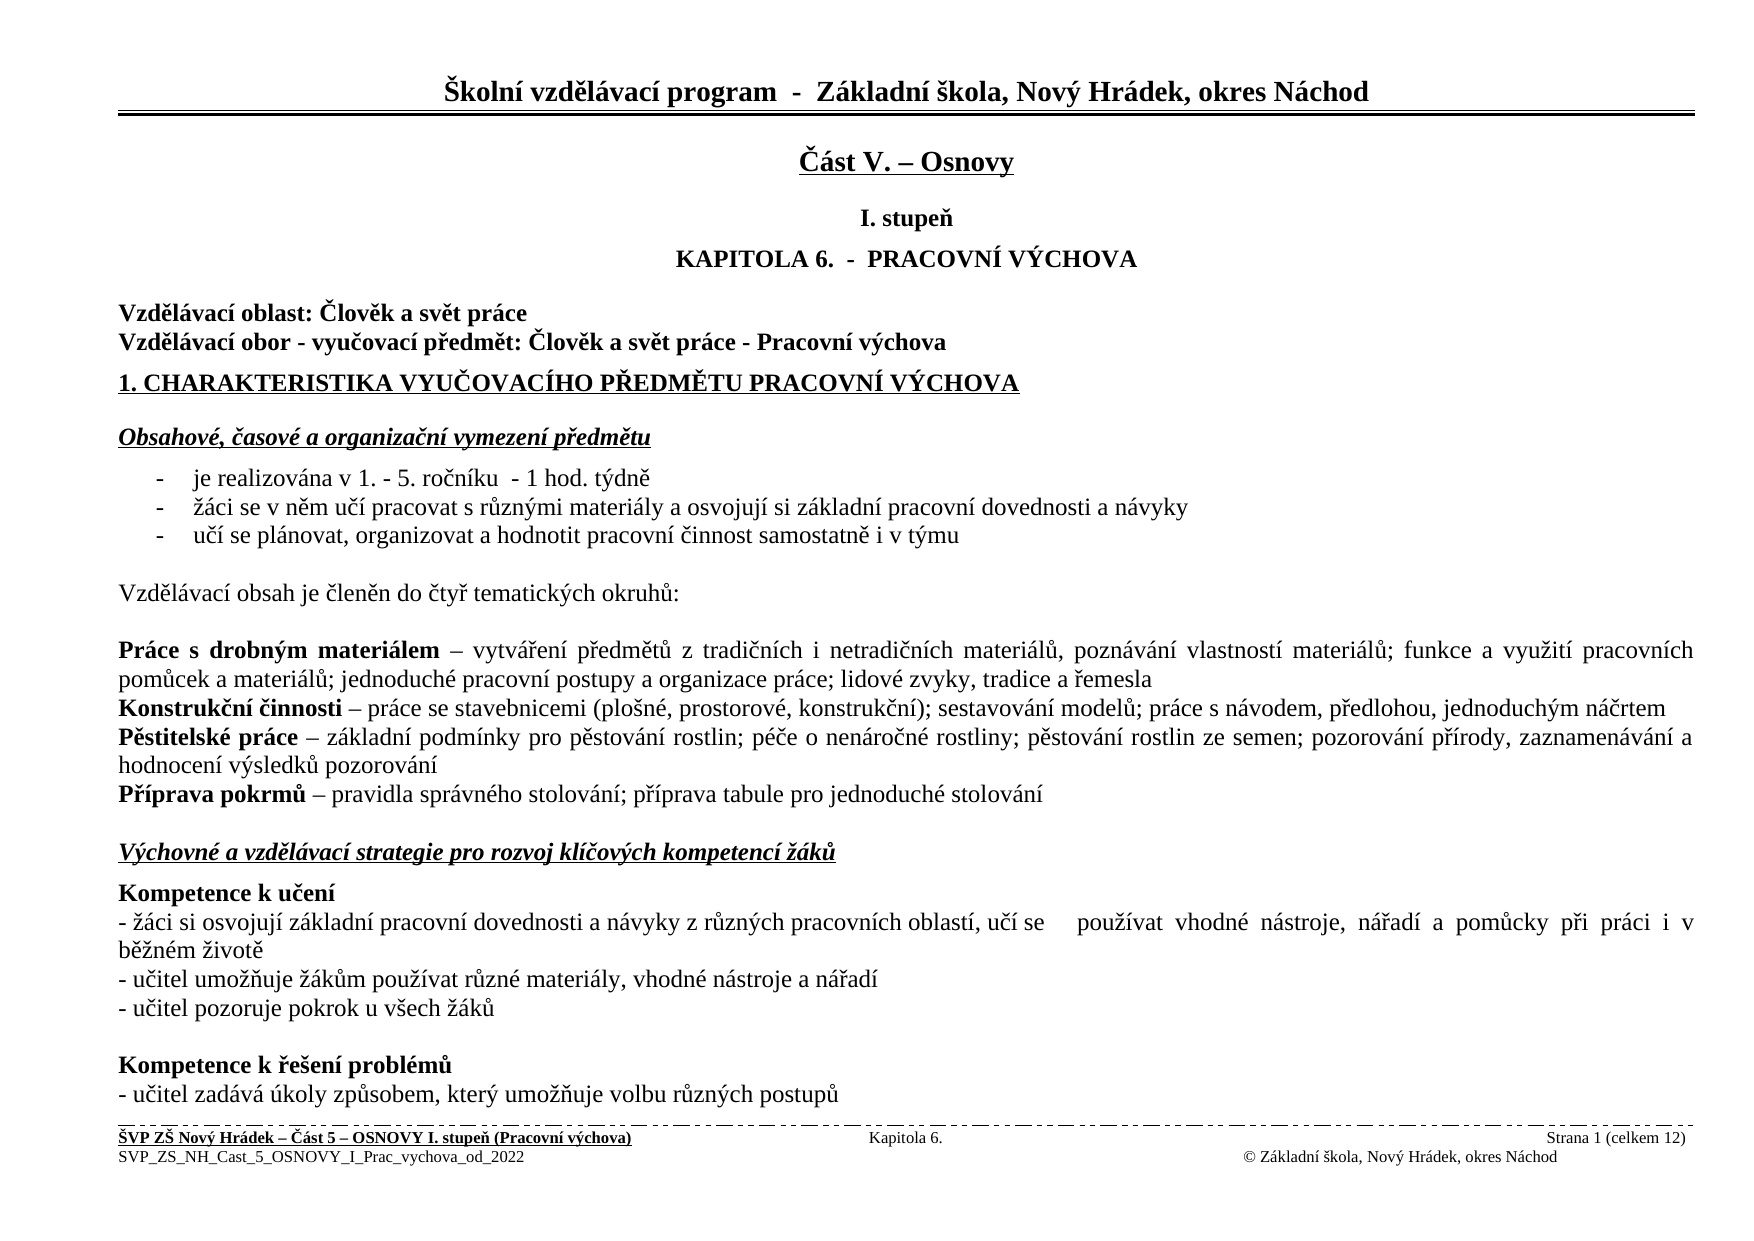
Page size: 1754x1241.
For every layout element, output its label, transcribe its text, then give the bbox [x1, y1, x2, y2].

subtitle 1. Charakteristika vyučovacího předmětu pracovní výchova [118, 368, 1695, 397]
subtitle Obsahové, časové a organizační vymezení předmětu [118, 422, 1695, 451]
subtitle Výchovné a vzdělávací strategie pro rozvoj klíčových kompetencí žáků [118, 837, 1695, 866]
list je realizována v 1. - 5. ročníku - 1 hod. týdně [156, 463, 1695, 492]
text Kompetence k řešení problémů [118, 1051, 1695, 1079]
text Část V. – Osnovy [118, 144, 1695, 178]
list učí se plánovat, organizovat a hodnotit pracovní činnost samostatně i v týmu [156, 521, 1695, 549]
list žáci se v něm učí pracovat s různými materiály a osvojují si základní pracovní dovednosti a návyky [156, 492, 1695, 521]
text Příprava pokrmů – pravidla správného stolování; příprava tabule pro jednoduché stolování [118, 779, 1695, 808]
text Pěstitelské práce – základní podmínky pro pěstování rostlin; péče o nenáročné rostliny; pěstování rostlin ze semen; pozorování přírody, zaznamenávání a hodnocení výsledků pozorování [118, 722, 1695, 779]
text Práce s drobným materiálem – vytváření předmětů z tradičních i netradičních materiálů, poznávání vlastností materiálů; funkce a využití pracovních pomůcek a materiálů; jednoduché pracovní postupy a organizace práce; lidové zvyky, tradice a řemesla [118, 636, 1695, 693]
text Vzdělávací obsah je členěn do čtyř tematických okruhů: [118, 578, 1695, 607]
text Kompetence k učení [118, 878, 1695, 907]
subtitle Vzdělávací oblast: Člověk a svět práce [118, 298, 1695, 327]
text - učitel pozoruje pokrok u všech žáků [118, 993, 1695, 1022]
text - učitel umožňuje žákům používat různé materiály, vhodné nástroje a nářadí [118, 964, 1695, 993]
text Konstrukční činnosti – práce se stavebnicemi (plošné, prostorové, konstrukční); sestavování modelů; práce s návodem, předlohou, jednoduchým náčrtem [118, 693, 1695, 722]
subtitle kapitola 6. - pracovní výchova [118, 244, 1695, 273]
text - učitel zadává úkoly způsobem, který umožňuje volbu různých postupů [118, 1079, 1695, 1108]
text - žáci si osvojují základní pracovní dovednosti a návyky z různých pracovních oblastí, učí se používat vhodné nástroje, nářadí a pomůcky při práci i v běžném životě [118, 907, 1695, 964]
text I. stupeň [118, 203, 1695, 232]
text Vzdělávací obor - vyučovací předmět: Člověk a svět práce - Pracovní výchova [118, 327, 1695, 356]
